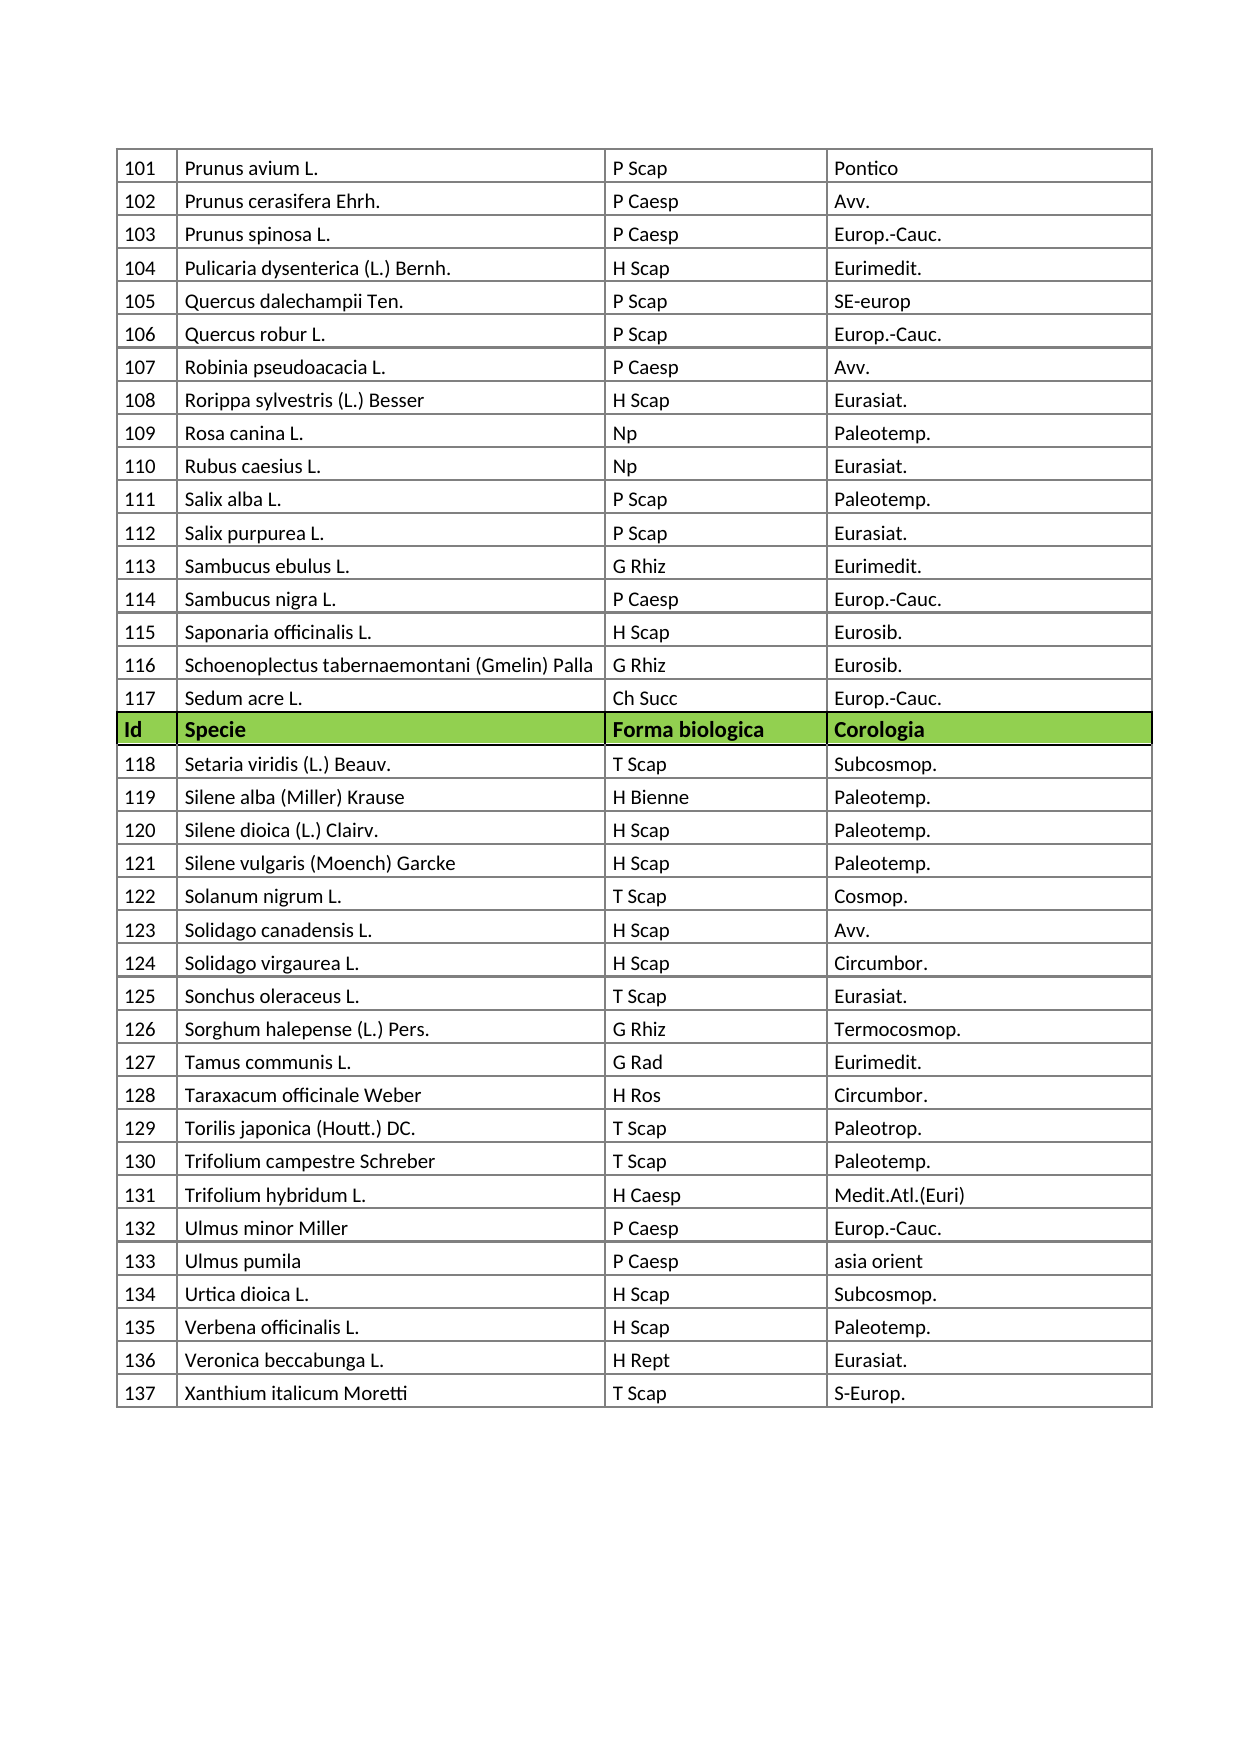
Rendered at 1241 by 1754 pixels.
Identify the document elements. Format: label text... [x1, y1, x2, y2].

table_cell P Caesp [606, 183, 826, 214]
table_cell Trifolium hybridum L. [178, 1176, 604, 1207]
table_cell Avv. [828, 349, 1151, 379]
table_cell Rosa canina L. [178, 415, 604, 446]
table_cell Avv. [828, 911, 1151, 942]
table_cell Europ.-Cauc. [828, 580, 1151, 611]
table_cell 115 [118, 614, 176, 644]
table_cell Eurimedit. [828, 249, 1151, 280]
table_cell G Rhiz [606, 647, 826, 678]
table_cell Circumbor. [828, 944, 1151, 975]
table_cell Paleotemp. [828, 779, 1151, 810]
table_cell H Bienne [606, 779, 826, 810]
table_cell G Rhiz [606, 1011, 826, 1042]
table_cell Eurosib. [828, 614, 1151, 644]
table_cell Eurosib. [828, 647, 1151, 678]
table_cell Pontico [828, 150, 1151, 181]
table_cell H Scap [606, 1276, 826, 1307]
table_cell 121 [118, 845, 176, 876]
table_cell Sedum acre L. [178, 680, 604, 711]
table_cell Verbena officinalis L. [178, 1309, 604, 1340]
table_cell Corologia [828, 713, 1151, 743]
table_cell SE-europ [828, 282, 1151, 313]
table_cell P Caesp [606, 216, 826, 247]
table_cell 130 [118, 1143, 176, 1174]
table_cell 110 [118, 448, 176, 479]
table_cell P Scap [606, 514, 826, 545]
table_cell Europ.-Cauc. [828, 680, 1151, 711]
table_cell 101 [118, 150, 176, 181]
table_cell Torilis japonica (Houtt.) DC. [178, 1110, 604, 1141]
table_cell P Caesp [606, 580, 826, 611]
table_cell H Scap [606, 845, 826, 876]
table_cell Silene alba (Miller) Krause [178, 779, 604, 810]
table_cell Europ.-Cauc. [828, 315, 1151, 346]
table_cell P Scap [606, 150, 826, 181]
table_cell Circumbor. [828, 1077, 1151, 1108]
table_cell 102 [118, 183, 176, 214]
table_cell Subcosmop. [828, 746, 1151, 777]
table_cell S-Europ. [828, 1375, 1151, 1406]
table_cell Sambucus nigra L. [178, 580, 604, 611]
table_cell H Scap [606, 614, 826, 644]
table_cell Salix purpurea L. [178, 514, 604, 545]
table_cell 108 [118, 382, 176, 413]
table_cell Sorghum halepense (L.) Pers. [178, 1011, 604, 1042]
table_cell H Scap [606, 911, 826, 942]
table_cell 122 [118, 878, 176, 909]
table_cell Subcosmop. [828, 1276, 1151, 1307]
table_cell 124 [118, 944, 176, 975]
table_cell Tamus communis L. [178, 1044, 604, 1075]
table_cell Paleotemp. [828, 812, 1151, 843]
table_cell P Scap [606, 481, 826, 512]
table_cell T Scap [606, 1375, 826, 1406]
table_cell 105 [118, 282, 176, 313]
table_cell Europ.-Cauc. [828, 1209, 1151, 1240]
table_cell Paleotemp. [828, 415, 1151, 446]
table_cell Eurasiat. [828, 978, 1151, 1008]
table_cell 123 [118, 911, 176, 942]
table_cell 104 [118, 249, 176, 280]
table_cell Salix alba L. [178, 481, 604, 512]
table_cell Forma biologica [606, 713, 826, 743]
table_cell Eurasiat. [828, 1342, 1151, 1373]
table_cell H Scap [606, 944, 826, 975]
table_cell asia orient [828, 1243, 1151, 1273]
table_cell Quercus robur L. [178, 315, 604, 346]
table_cell 116 [118, 647, 176, 678]
table_cell 132 [118, 1209, 176, 1240]
table_cell Specie [178, 713, 604, 743]
table_cell Medit.Atl.(Euri) [828, 1176, 1151, 1207]
table_cell 136 [118, 1342, 176, 1373]
table_cell 134 [118, 1276, 176, 1307]
table_cell Paleotemp. [828, 1309, 1151, 1340]
table_cell Saponaria officinalis L. [178, 614, 604, 644]
table_cell 103 [118, 216, 176, 247]
table_cell 128 [118, 1077, 176, 1108]
table_cell Taraxacum officinale Weber [178, 1077, 604, 1108]
table_cell Sambucus ebulus L. [178, 547, 604, 578]
table_cell Trifolium campestre Schreber [178, 1143, 604, 1174]
table_cell P Scap [606, 315, 826, 346]
table_cell Quercus dalechampii Ten. [178, 282, 604, 313]
table_cell Ulmus pumila [178, 1243, 604, 1273]
table_cell 135 [118, 1309, 176, 1340]
table_cell Ch Succ [606, 680, 826, 711]
table_cell Np [606, 448, 826, 479]
table_cell Eurasiat. [828, 514, 1151, 545]
table_cell Solanum nigrum L. [178, 878, 604, 909]
table_cell 112 [118, 514, 176, 545]
table_cell Eurasiat. [828, 382, 1151, 413]
table_cell 119 [118, 779, 176, 810]
table_cell 137 [118, 1375, 176, 1406]
table_cell Eurimedit. [828, 1044, 1151, 1075]
table_cell Eurasiat. [828, 448, 1151, 479]
table_cell 133 [118, 1243, 176, 1273]
table_cell Pulicaria dysenterica (L.) Bernh. [178, 249, 604, 280]
table_cell Sonchus oleraceus L. [178, 978, 604, 1008]
table_cell T Scap [606, 878, 826, 909]
table_cell 113 [118, 547, 176, 578]
table_cell Xanthium italicum Moretti [178, 1375, 604, 1406]
table_cell T Scap [606, 1110, 826, 1141]
table_cell 109 [118, 415, 176, 446]
table_cell H Caesp [606, 1176, 826, 1207]
table_cell Veronica beccabunga L. [178, 1342, 604, 1373]
table_cell P Caesp [606, 349, 826, 379]
table_cell 118 [118, 746, 176, 777]
table_cell 107 [118, 349, 176, 379]
table_cell H Scap [606, 249, 826, 280]
table_cell Solidago canadensis L. [178, 911, 604, 942]
table_cell 117 [118, 680, 176, 711]
table_cell H Rept [606, 1342, 826, 1373]
table_cell Cosmop. [828, 878, 1151, 909]
table_cell 131 [118, 1176, 176, 1207]
table_cell Solidago virgaurea L. [178, 944, 604, 975]
table_cell Silene vulgaris (Moench) Garcke [178, 845, 604, 876]
table_cell 114 [118, 580, 176, 611]
table_cell Paleotemp. [828, 481, 1151, 512]
table_cell Id [118, 713, 176, 743]
table_cell Silene dioica (L.) Clairv. [178, 812, 604, 843]
table_cell H Scap [606, 1309, 826, 1340]
table_cell G Rhiz [606, 547, 826, 578]
table_cell Ulmus minor Miller [178, 1209, 604, 1240]
table_cell 125 [118, 978, 176, 1008]
table_cell P Caesp [606, 1243, 826, 1273]
table_cell Robinia pseudoacacia L. [178, 349, 604, 379]
table_cell 129 [118, 1110, 176, 1141]
table_cell Urtica dioica L. [178, 1276, 604, 1307]
table_cell H Scap [606, 812, 826, 843]
table_cell Prunus cerasifera Ehrh. [178, 183, 604, 214]
table_cell H Scap [606, 382, 826, 413]
table_cell Prunus avium L. [178, 150, 604, 181]
table_cell P Scap [606, 282, 826, 313]
table_cell Rorippa sylvestris (L.) Besser [178, 382, 604, 413]
table_cell 106 [118, 315, 176, 346]
table_cell Termocosmop. [828, 1011, 1151, 1042]
table_cell Eurimedit. [828, 547, 1151, 578]
table_cell 126 [118, 1011, 176, 1042]
table_cell Prunus spinosa L. [178, 216, 604, 247]
table_cell G Rad [606, 1044, 826, 1075]
table_cell 120 [118, 812, 176, 843]
table_cell P Caesp [606, 1209, 826, 1240]
table_cell H Ros [606, 1077, 826, 1108]
table_cell Paleotrop. [828, 1110, 1151, 1141]
table_cell Np [606, 415, 826, 446]
table_cell Europ.-Cauc. [828, 216, 1151, 247]
table_cell Paleotemp. [828, 1143, 1151, 1174]
table_cell Rubus caesius L. [178, 448, 604, 479]
table_cell Avv. [828, 183, 1151, 214]
table_cell T Scap [606, 746, 826, 777]
table_cell Setaria viridis (L.) Beauv. [178, 746, 604, 777]
table_cell 111 [118, 481, 176, 512]
table_cell T Scap [606, 978, 826, 1008]
table_cell Schoenoplectus tabernaemontani (Gmelin) Palla [178, 647, 604, 678]
table_cell T Scap [606, 1143, 826, 1174]
table_cell 127 [118, 1044, 176, 1075]
table_cell Paleotemp. [828, 845, 1151, 876]
